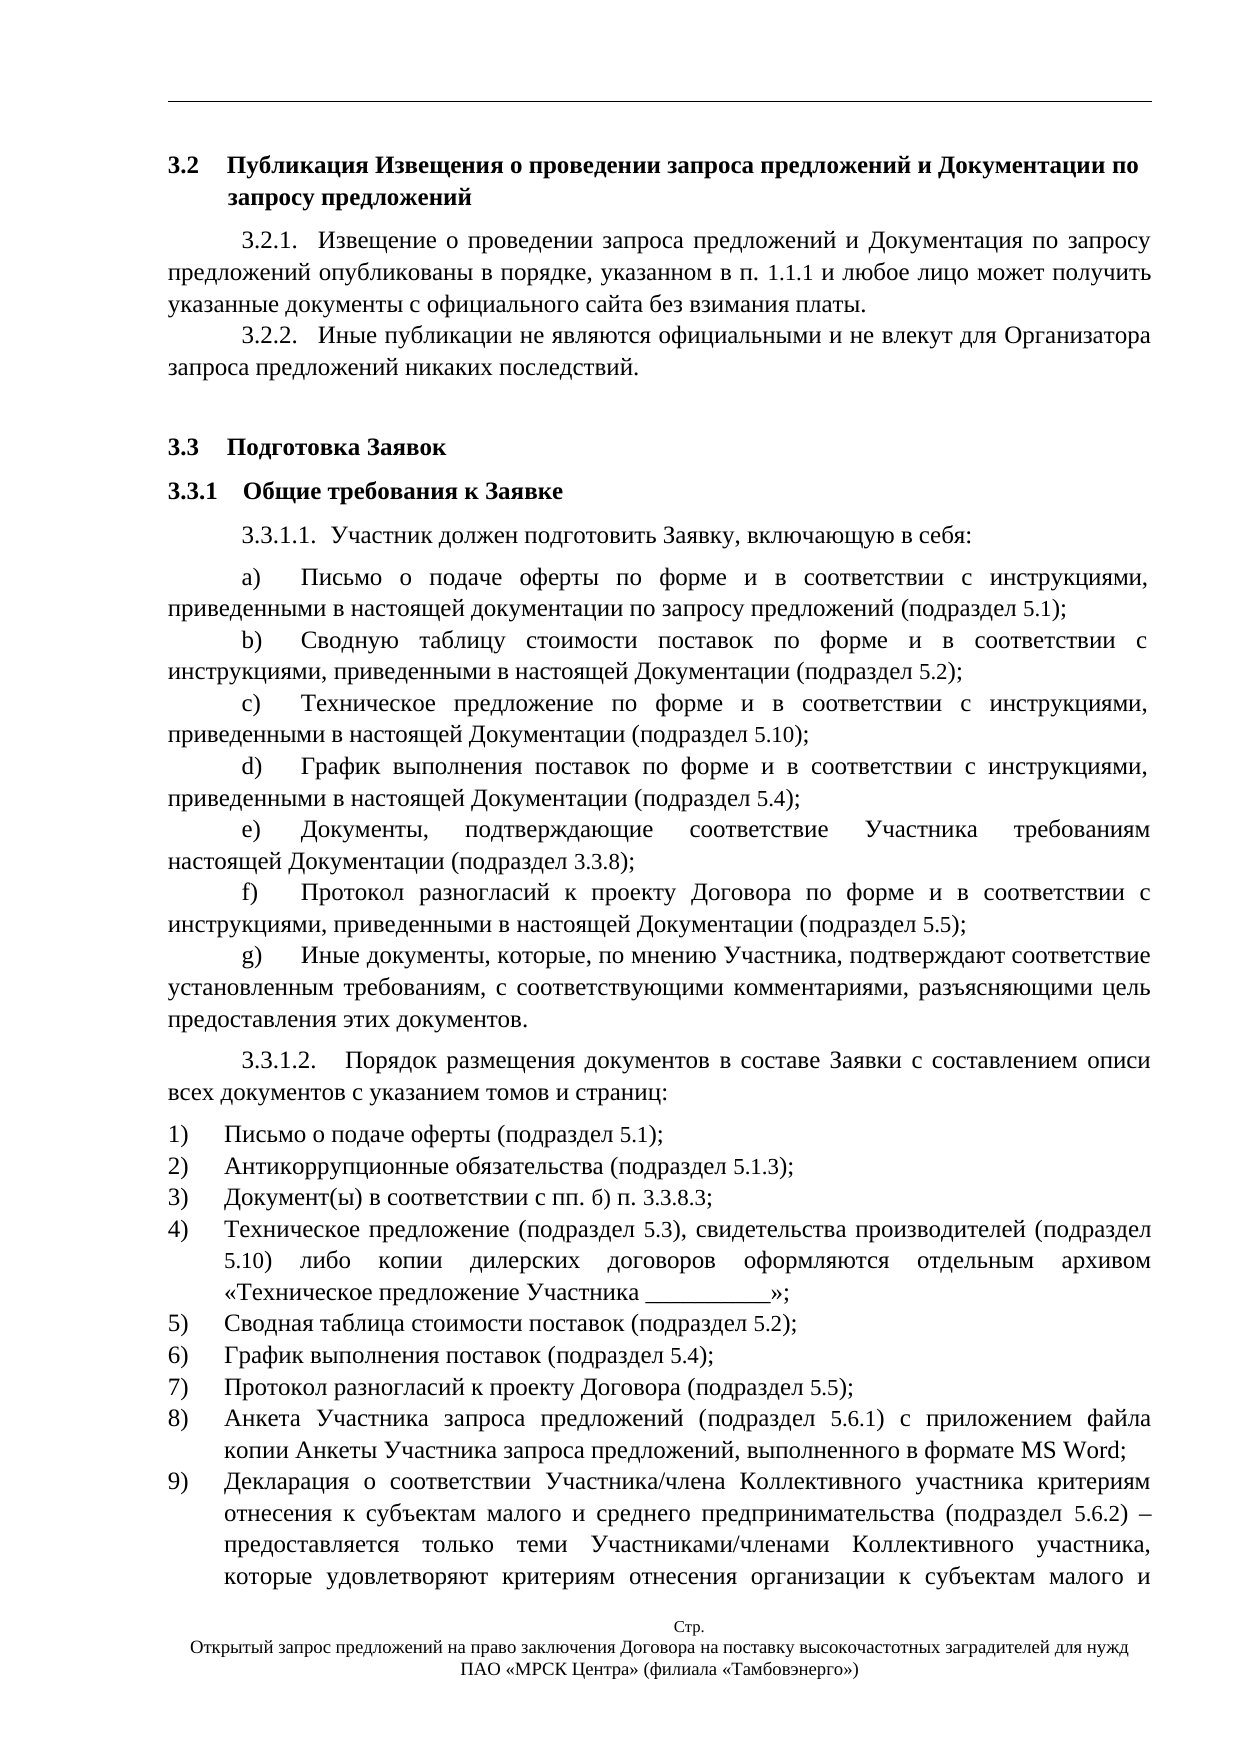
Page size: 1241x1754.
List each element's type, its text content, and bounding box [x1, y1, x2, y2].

list Техническое предложение по форме и в соответствии с инструкциями, приведенными в настоящей Документации (подраздел 5.10); [168, 688, 1148, 748]
list Документы, подтверждающие соответствие Участника требованиям настоящей Документации (подраздел 3.3.8); [168, 814, 1151, 874]
list График выполнения поставок (подраздел 5.4); [168, 1340, 1152, 1369]
list Иные публикации не являются официальными и не влекут для Организатора запроса предложений никаких последствий. [168, 320, 1152, 381]
list Участник должен подготовить Заявку, включающую в себя: [168, 520, 1152, 548]
subtitle Общие требования к Заявке [168, 476, 1152, 504]
subtitle Публикация Извещения о проведении запроса предложений и Документации по запросу предложений [168, 150, 1152, 210]
list Письмо о подаче оферты по форме и в соответствии с инструкциями, приведенными в настоящей документации по запросу предложений (подраздел 5.1); [168, 562, 1148, 622]
list Сводная таблица стоимости поставок (подраздел 5.2); [168, 1308, 1152, 1337]
list Документ(ы) в соответствии с пп. б) п. 3.3.8.3; [168, 1182, 1152, 1211]
list Протокол разногласий к проекту Договора по форме и в соответствии с инструкциями, приведенными в настоящей Документации (подраздел 5.5); [168, 877, 1151, 938]
subtitle Подготовка Заявок [168, 432, 1152, 460]
list Порядок размещения документов в составе Заявки с составлением описи всех документов с указанием томов и страниц: [168, 1046, 1152, 1106]
list Техническое предложение (подраздел 5.3), свидетельства производителей (подраздел 5.10) либо копии дилерских договоров оформляются отдельным архивом «Техническое предложение Участника __________»; [168, 1214, 1152, 1306]
list Протокол разногласий к проекту Договора (подраздел 5.5); [168, 1372, 1152, 1400]
list Антикоррупционные обязательства (подраздел 5.1.3); [168, 1151, 1152, 1179]
list График выполнения поставок по форме и в соответствии с инструкциями, приведенными в настоящей Документации (подраздел 5.4); [168, 751, 1149, 811]
list Извещение о проведении запроса предложений и Документация по запросу предложений опубликованы в порядке, указанном в п. 1.1.1 и любое лицо может получить указанные документы с официального сайта без взимания платы. [168, 226, 1152, 317]
list Анкета Участника запроса предложений (подраздел 5.6.1) с приложением файла копии Анкеты Участника запроса предложений, выполненного в формате MS Word; [168, 1403, 1152, 1463]
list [168, 1466, 1152, 1590]
list Сводную таблицу стоимости поставок по форме и в соответствии с инструкциями, приведенными в настоящей Документации (подраздел 5.2); [168, 625, 1148, 685]
list Иные документы, которые, по мнению Участника, подтверждают соответствие установленным требованиям, с соответствующими комментариями, разъясняющими цель предоставления этих документов. [168, 941, 1152, 1032]
list Письмо о подаче оферты (подраздел 5.1); [168, 1119, 1152, 1148]
